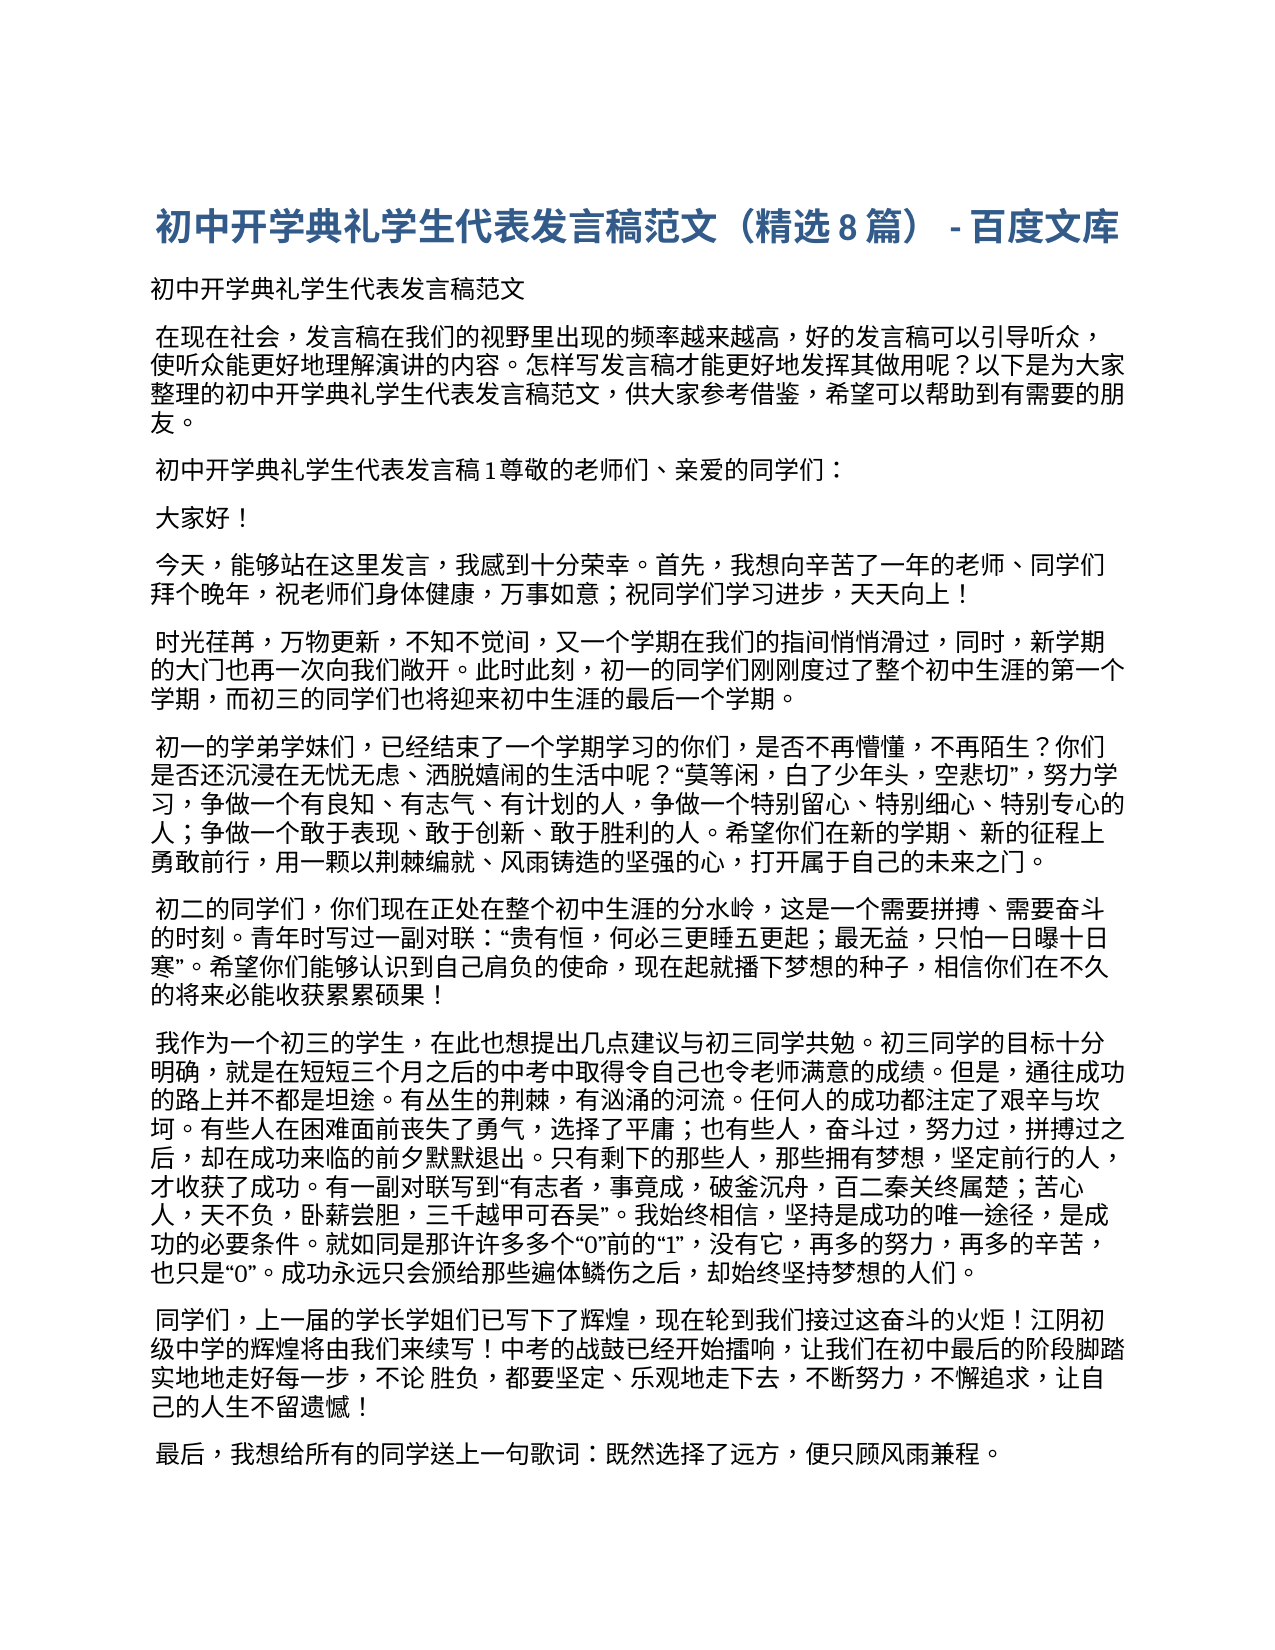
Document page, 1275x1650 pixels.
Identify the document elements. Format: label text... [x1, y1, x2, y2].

text 时光荏苒，万物更新，不知不觉间，又一个学期在我们的指间悄悄滑过，同时，新学期的大门也再一次向我们敞开。此时此刻，初一的同学们刚刚度过了整个初中生涯的第一个学期，而初三的同学们也将迎来初中生涯的最后一个学期。 [150, 628, 1125, 715]
text 初二的同学们，你们现在正处在整个初中生涯的分水岭，这是一个需要拼搏、需要奋斗的时刻。青年时写过一副对联：“贵有恒，何必三更睡五更起；最无益，只怕一日曝十日寒”。希望你们能够认识到自己肩负的使命，现在起就播下梦想的种子，相信你们在不久的将来必能收获累累硕果！ [150, 896, 1125, 1011]
text 我作为一个初三的学生，在此也想提出几点建议与初三同学共勉。初三同学的目标十分明确，就是在短短三个月之后的中考中取得令自己也令老师满意的成绩。但是，通往成功的路上并不都是坦途。有丛生的荆棘，有汹涌的河流。任何人的成功都注定了艰辛与坎坷。有些人在困难面前丧失了勇气，选择了平庸；也有些人，奋斗过，努力过，拼搏过之后，却在成功来临的前夕默默退出。只有剩下的那些人，那些拥有梦想，坚定前行的人，才收获了成功。有一副对联写到“有志者，事竟成，破釜沉舟，百二秦关终属楚；苦心人，天不负，卧薪尝胆，三千越甲可吞吴”。我始终相信，坚持是成功的唯一途径，是成功的必要条件。就如同是那许许多多个“0”前的“1”，没有它，再多的努力，再多的辛苦，也只是“0”。成功永远只会颁给那些遍体鳞伤之后，却始终坚持梦想的人们。 [150, 1030, 1125, 1288]
text 同学们，上一届的学长学姐们已写下了辉煌，现在轮到我们接过这奋斗的火炬！江阴初级中学的辉煌将由我们来续写！中考的战鼓已经开始擂响，让我们在初中最后的阶段脚踏实地地走好每一步，不论 胜负，都要坚定、乐观地走下去，不断努力，不懈追求，让自己的人生不留遗憾！ [150, 1307, 1125, 1422]
title 初中开学典礼学生代表发言稿范文（精选8篇） - 百度文库 [150, 200, 1125, 251]
text 在现在社会，发言稿在我们的视野里出现的频率越来越高，好的发言稿可以引导听众，使听众能更好地理解演讲的内容。怎样写发言稿才能更好地发挥其做用呢？以下是为大家整理的初中开学典礼学生代表发言稿范文，供大家参考借鉴，希望可以帮助到有需要的朋友。 [150, 323, 1125, 438]
text 初中开学典礼学生代表发言稿1尊敬的老师们、亲爱的同学们： [150, 457, 1125, 486]
text 最后，我想给所有的同学送上一句歌词：既然选择了远方，便只顾风雨兼程。 [150, 1441, 1125, 1470]
text 初中开学典礼学生代表发言稿范文 [150, 276, 1125, 305]
text 今天，能够站在这里发言，我感到十分荣幸。首先，我想向辛苦了一年的老师、同学们拜个晚年，祝老师们身体健康，万事如意；祝同学们学习进步，天天向上！ [150, 552, 1125, 610]
text 大家好！ [150, 505, 1125, 533]
text 初一的学弟学妹们，已经结束了一个学期学习的你们，是否不再懵懂，不再陌生？你们是否还沉浸在无忧无虑、洒脱嬉闹的生活中呢？“莫等闲，白了少年头，空悲切”，努力学习，争做一个有良知、有志气、有计划的人，争做一个特别留心、特别细心、特别专心的人；争做一个敢于表现、敢于创新、敢于胜利的人。希望你们在新的学期、 新的征程上勇敢前行，用一颗以荆棘编就、风雨铸造的坚强的心，打开属于自己的未来之门。 [150, 733, 1125, 877]
